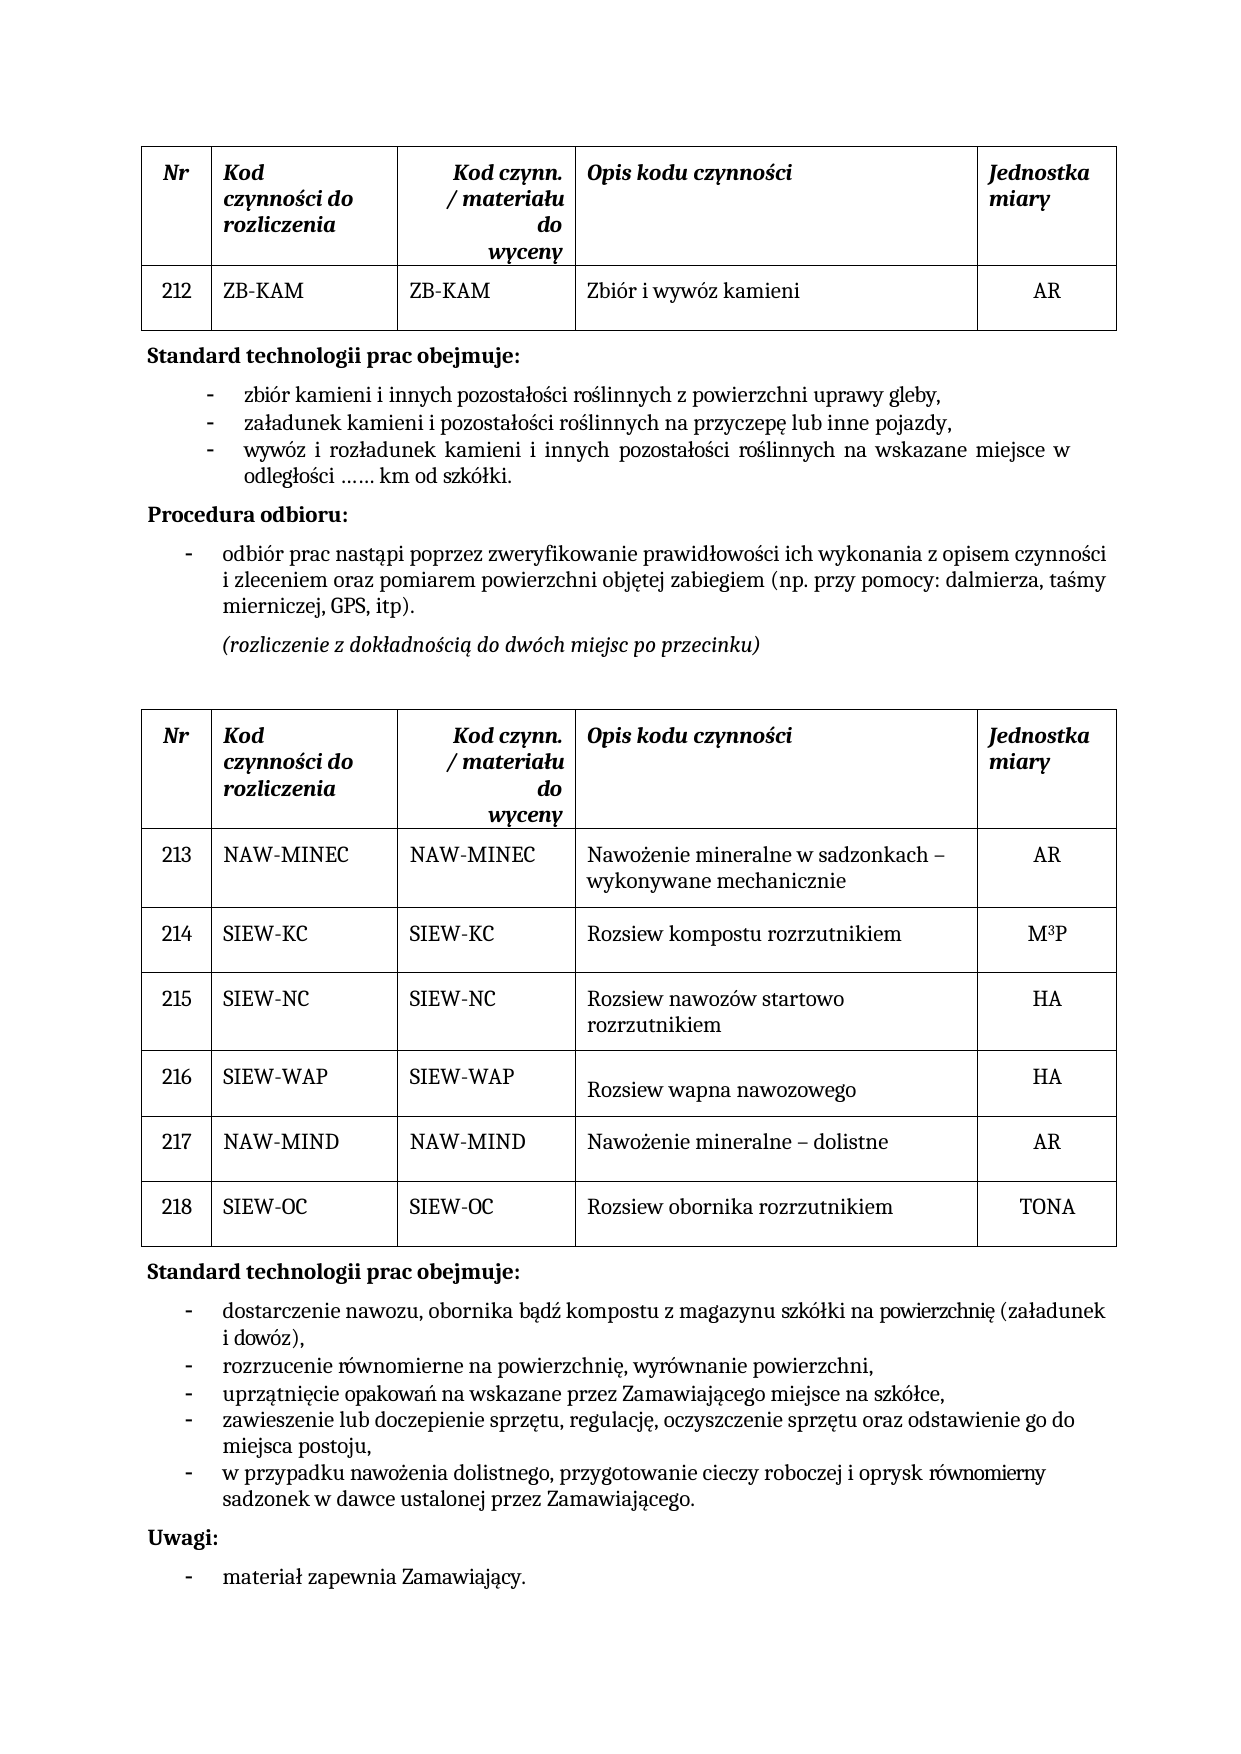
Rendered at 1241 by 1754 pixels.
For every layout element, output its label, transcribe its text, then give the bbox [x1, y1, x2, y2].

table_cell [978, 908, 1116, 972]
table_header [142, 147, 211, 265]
list odbiór prac nastąpi poprzez zweryfikowanie prawidłowości ich wykonania z opisem czynności i zleceniem oraz pomiarem powierzchni objętej zabiegiem (np. przy pomocy: dalmierza, taśmy mierniczej, GPS, itp). [185, 541, 1107, 619]
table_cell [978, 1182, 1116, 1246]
list rozrzucenie równomierne na powierzchnię, wyrównanie powierzchni, [185, 1351, 1192, 1379]
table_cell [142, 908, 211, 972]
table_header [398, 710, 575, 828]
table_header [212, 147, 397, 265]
list załadunek kamieni i pozostałości roślinnych na przyczepę lub inne pojazdy, [206, 408, 1192, 436]
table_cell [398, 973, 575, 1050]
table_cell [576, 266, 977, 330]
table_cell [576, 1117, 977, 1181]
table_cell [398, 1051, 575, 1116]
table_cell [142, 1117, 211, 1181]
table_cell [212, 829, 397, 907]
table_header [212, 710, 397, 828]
subtitle Procedura odbioru: [147, 502, 1192, 528]
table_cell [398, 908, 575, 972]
subtitle Standard technologii prac obejmuje: [147, 343, 1192, 369]
subtitle Uwagi: [147, 1525, 1192, 1551]
list materiał zapewnia Zamawiający. [185, 1564, 1192, 1590]
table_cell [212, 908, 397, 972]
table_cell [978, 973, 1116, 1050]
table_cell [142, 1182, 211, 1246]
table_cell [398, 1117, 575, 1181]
text (rozliczenie z dokładnością do dwóch miejsc po przecinku) [221, 632, 1192, 658]
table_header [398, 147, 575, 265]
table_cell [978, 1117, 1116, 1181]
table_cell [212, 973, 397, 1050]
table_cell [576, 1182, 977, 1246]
list zbiór kamieni i innych pozostałości roślinnych z powierzchni uprawy gleby, [206, 382, 1192, 408]
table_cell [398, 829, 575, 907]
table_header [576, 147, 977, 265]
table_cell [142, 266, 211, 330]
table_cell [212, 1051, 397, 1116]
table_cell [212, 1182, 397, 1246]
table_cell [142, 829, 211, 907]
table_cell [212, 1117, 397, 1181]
subtitle Standard technologii prac obejmuje: [147, 1259, 1192, 1285]
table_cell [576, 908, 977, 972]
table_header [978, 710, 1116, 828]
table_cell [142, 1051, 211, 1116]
list dostarczenie nawozu, obornika bądź kompostu z magazynu szkółki na powierzchnię (załadunek i dowóz), [185, 1298, 1107, 1351]
list w przypadku nawożenia dolistnego, przygotowanie cieczy roboczej i oprysk równomierny sadzonek w dawce ustalonej przez Zamawiającego. [185, 1460, 1107, 1512]
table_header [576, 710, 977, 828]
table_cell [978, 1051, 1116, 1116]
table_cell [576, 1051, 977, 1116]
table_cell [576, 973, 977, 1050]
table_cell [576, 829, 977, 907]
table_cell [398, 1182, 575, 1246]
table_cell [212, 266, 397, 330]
list uprzątnięcie opakowań na wskazane przez Zamawiającego miejsce na szkółce, [185, 1379, 1192, 1407]
list wywóz i rozładunek kamieni i innych pozostałości roślinnych na wskazane miejsce w odległości …… km od szkółki. [206, 436, 1074, 489]
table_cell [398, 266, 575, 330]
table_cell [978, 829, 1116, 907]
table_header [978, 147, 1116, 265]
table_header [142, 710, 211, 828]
list zawieszenie lub doczepienie sprzętu, regulację, oczyszczenie sprzętu oraz odstawienie go do miejsca postoju, [185, 1407, 1107, 1460]
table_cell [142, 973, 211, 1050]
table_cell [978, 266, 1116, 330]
